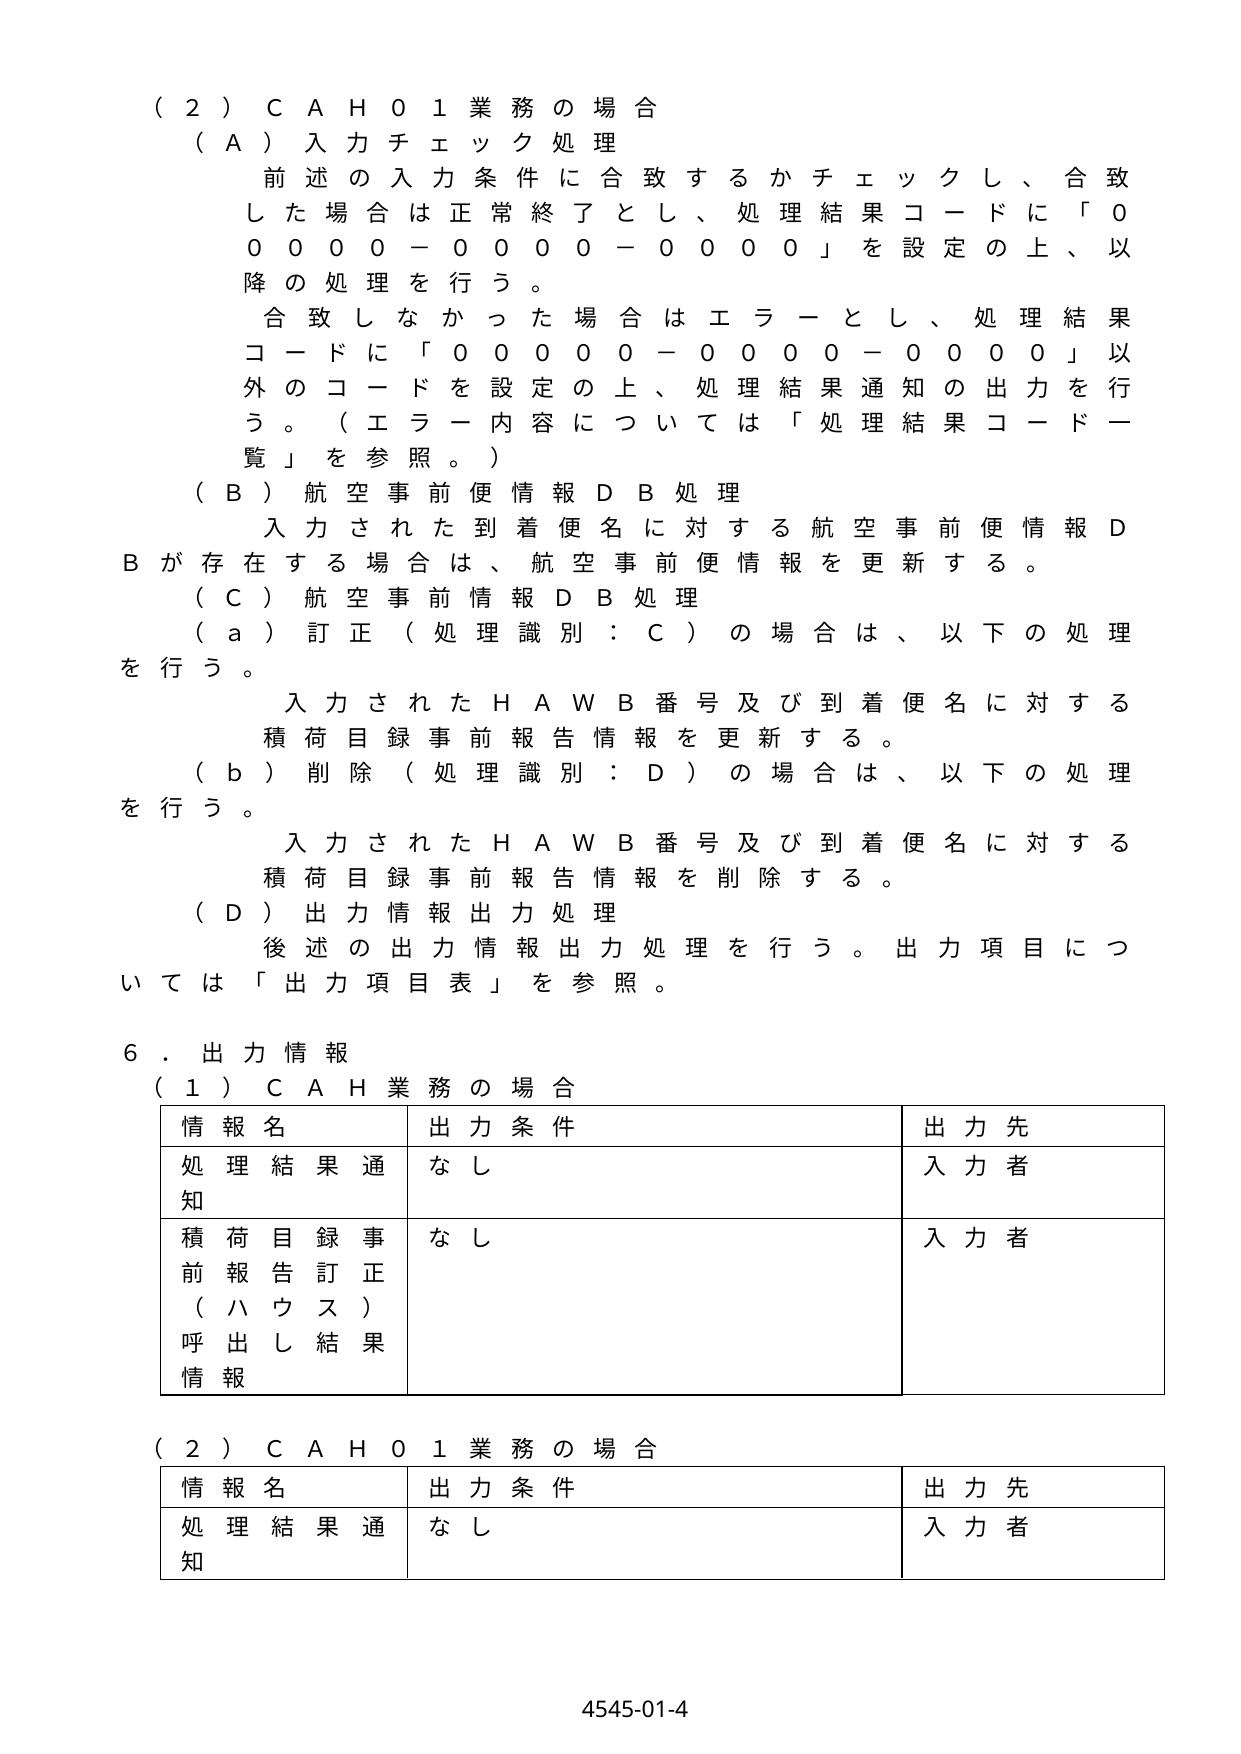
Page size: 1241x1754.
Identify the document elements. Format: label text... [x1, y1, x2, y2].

table_cell なし [408, 1147, 901, 1217]
text （Ｃ）航空事前情報ＤＢ処理 [119, 579, 1150, 614]
table_header 出力条件 [408, 1106, 901, 1146]
text 入力されたＨＡＷＢ番号及び到着便名に対する積荷目録事前報告情報を削除する。 [243, 824, 1150, 894]
text ６．出力情報 [119, 1034, 1150, 1069]
table_header 情報名 [161, 1467, 407, 1507]
text （Ｄ）出力情報出力処理 [119, 894, 1150, 929]
table_cell 入力者 [903, 1147, 1164, 1217]
text （１）ＣＡＨ業務の場合 [119, 1069, 1150, 1104]
table_cell 処理結果通知 [161, 1508, 407, 1578]
text （２）ＣＡＨ０１業務の場合 [119, 1431, 1150, 1466]
text 入力された到着便名に対する航空事前便情報ＤＢが存在する場合は、航空事前便情報を更新する。 [119, 509, 1150, 579]
table_cell なし [408, 1508, 901, 1578]
table_header 出力条件 [408, 1467, 901, 1507]
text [222, 299, 1150, 474]
text 入力されたＨＡＷＢ番号及び到着便名に対する積荷目録事前報告情報を更新する。 [243, 684, 1150, 754]
text 後述の出力情報出力処理を行う。出力項目については「出力項目表」を参照。 [119, 929, 1150, 999]
text （Ｂ）航空事前便情報ＤＢ処理 [119, 474, 1150, 509]
table_header 出力先 [903, 1106, 1164, 1146]
table_cell 入力者 [903, 1508, 1164, 1578]
table_cell 入力者 [903, 1219, 1164, 1394]
table_cell 処理結果通知 [161, 1147, 407, 1217]
table_cell 積荷目録事前報告訂正（ハウス）呼出し結果情報 [161, 1219, 407, 1394]
table_cell なし [408, 1219, 901, 1394]
table_header 出力先 [903, 1467, 1164, 1507]
text （ｂ）削除（処理識別：Ｄ）の場合は、以下の処理を行う。 [119, 754, 1150, 824]
text （Ａ）入力チェック処理 [119, 124, 1150, 159]
table_header 情報名 [161, 1106, 407, 1146]
text （ａ）訂正（処理識別：Ｃ）の場合は、以下の処理を行う。 [119, 614, 1150, 684]
text 前述の入力条件に合致するかチェックし、合致した場合は正常終了とし、処理結果コードに「０００００－００００－００００」を設定の上、以降の処理を行う。 [222, 159, 1150, 299]
text （２）ＣＡＨ０１業務の場合 [119, 89, 1150, 124]
